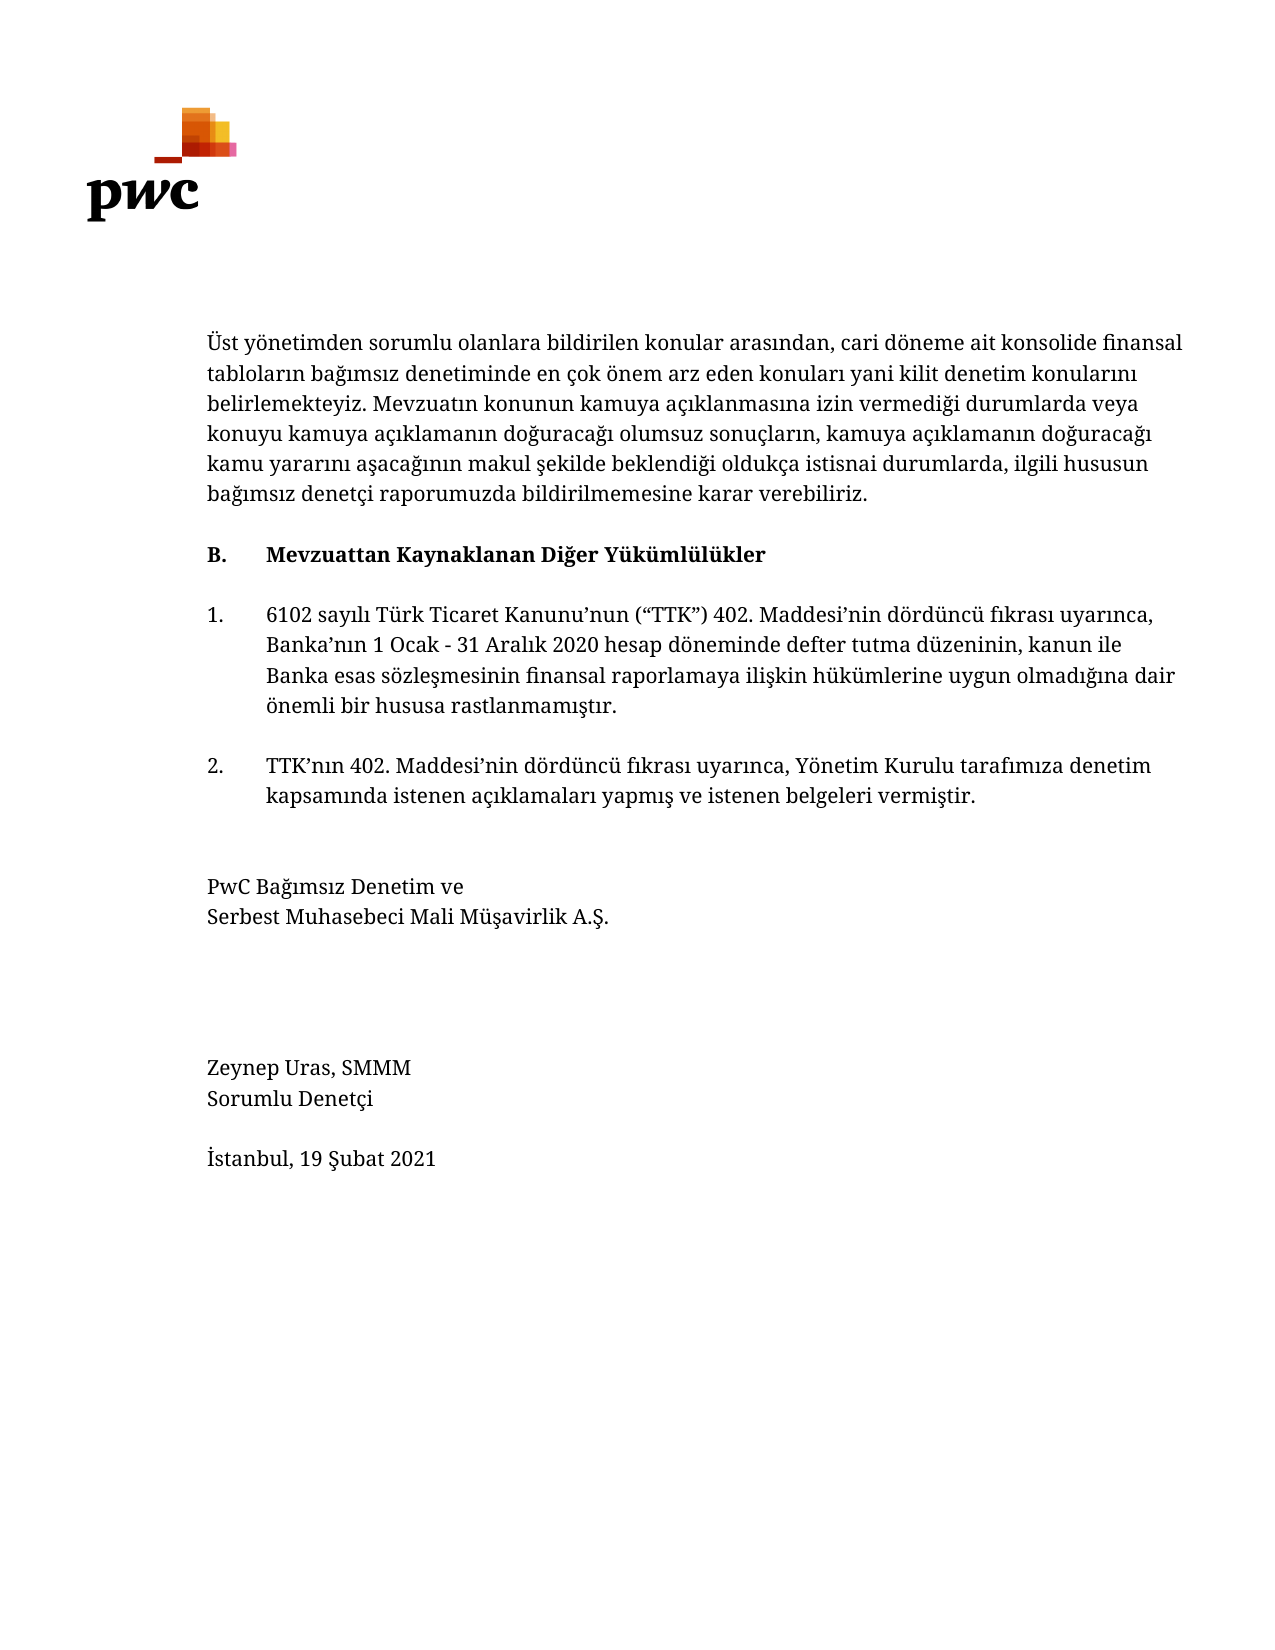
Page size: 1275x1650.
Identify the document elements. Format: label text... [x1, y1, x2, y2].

text Sorumlu Denetçi [207, 1082, 1186, 1112]
text PwC Bağımsız Denetim ve [207, 870, 1186, 901]
text İstanbul, 19 Şubat 2021 [207, 1142, 1186, 1172]
text Üst yönetimden sorumlu olanlara bildirilen konular arasından, cari döneme ait konsolide finansal tabloların bağımsız denetiminde en çok önem arz eden konuları yani kilit denetim konularını belirlemekteyiz. Mevzuatın konunun kamuya açıklanmasına izin vermediği durumlarda veya konuyu kamuya açıklamanın doğuracağı olumsuz sonuçların, kamuya açıklamanın doğuracağı kamu yararını aşacağının makul şekilde beklendiği oldukça istisnai durumlarda, ilgili hususun bağımsız denetçi raporumuzda bildirilmemesine karar verebiliriz. [207, 327, 1186, 508]
list 6102 sayılı Türk Ticaret Kanunu’nun (“TTK”) 402. Maddesi’nin dördüncü fıkrası uyarınca, Banka’nın 1 Ocak - 31 Aralık 2020 hesap döneminde defter tutma düzeninin, kanun ile Banka esas sözleşmesinin finansal raporlamaya ilişkin hükümlerine uygun olmadığına dair önemli bir hususa rastlanmamıştır. [207, 598, 1186, 719]
picture [45, 66, 278, 263]
text Serbest Muhasebeci Mali Müşavirlik A.Ş. [207, 901, 1186, 931]
text B. Mevzuattan Kaynaklanan Diğer Yükümlülükler [207, 538, 1186, 568]
text Zeynep Uras, SMMM [207, 1052, 1186, 1082]
list TTK’nın 402. Maddesi’nin dördüncü fıkrası uyarınca, Yönetim Kurulu tarafımıza denetim kapsamında istenen açıklamaları yapmış ve istenen belgeleri vermiştir. [207, 749, 1186, 810]
